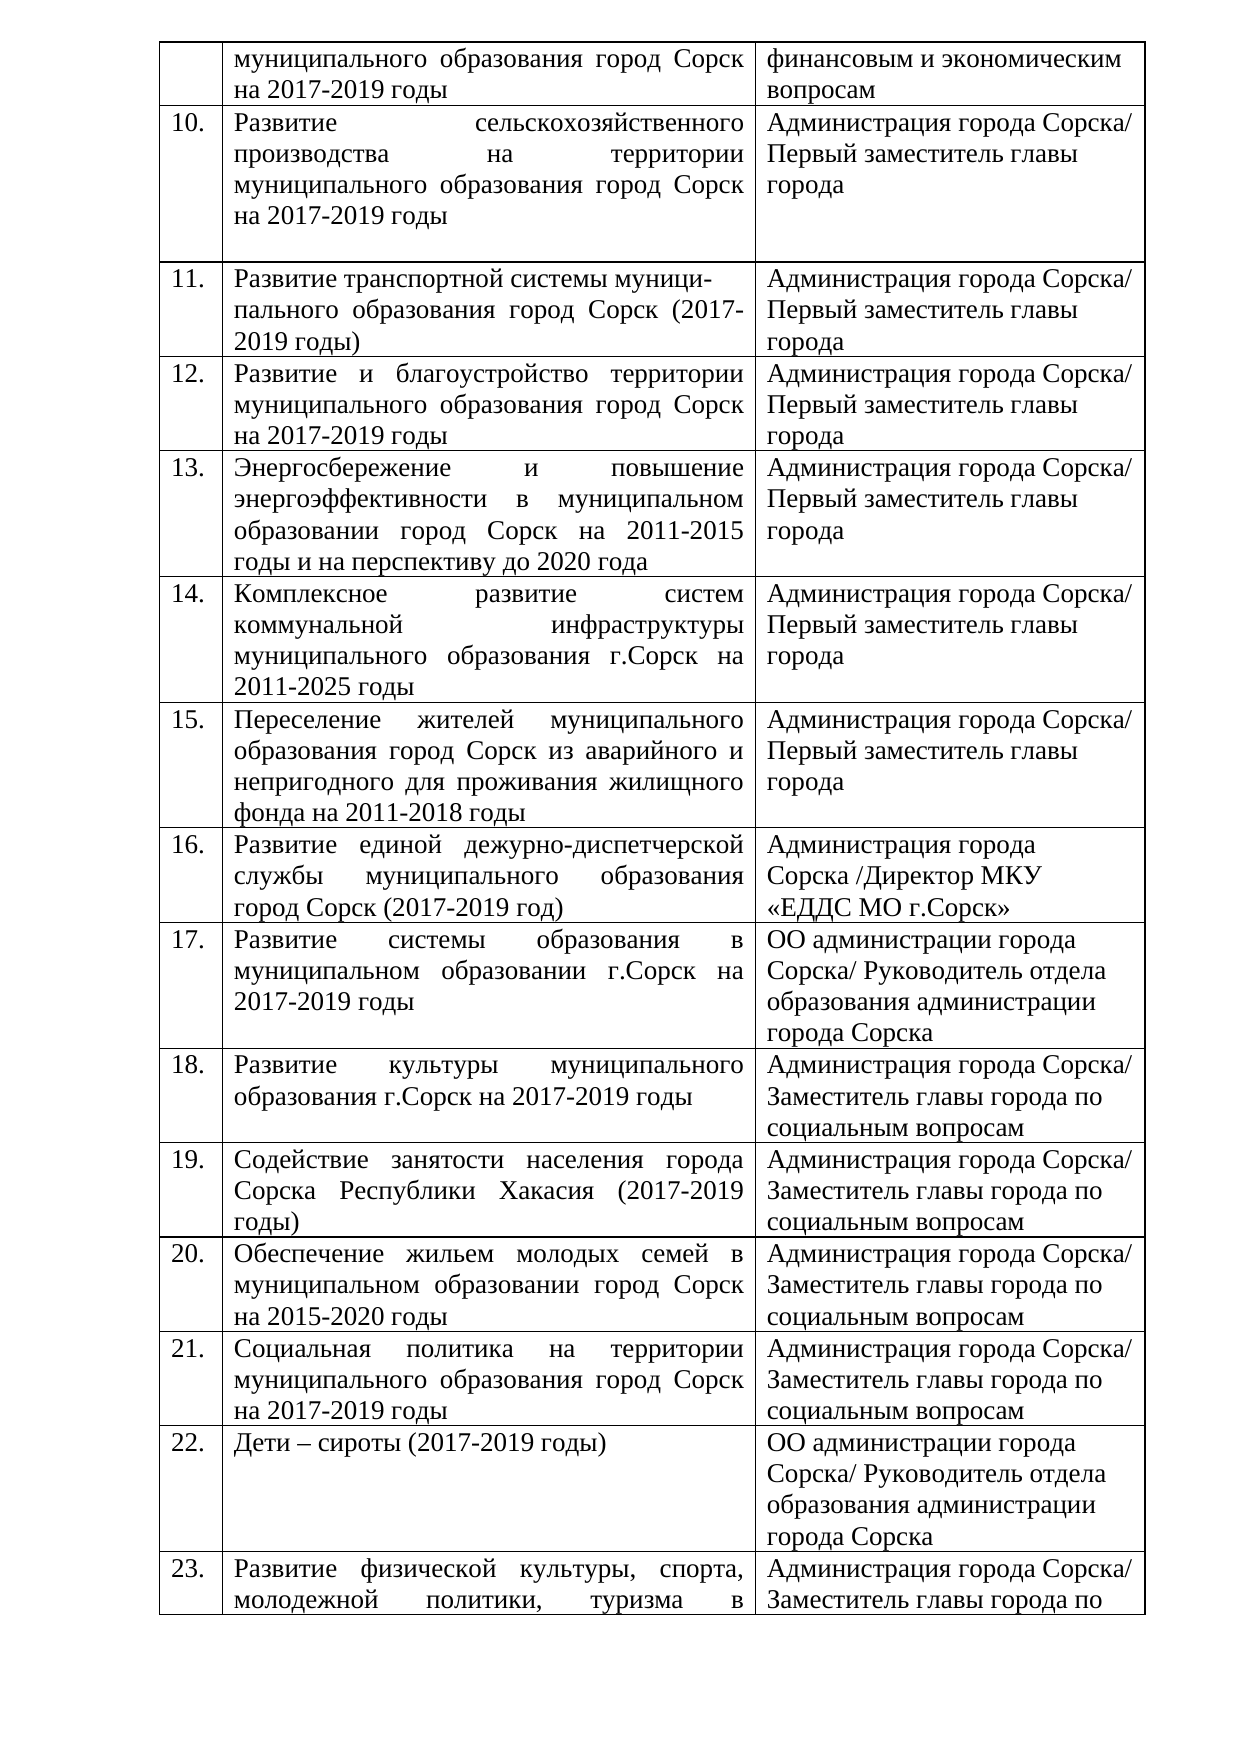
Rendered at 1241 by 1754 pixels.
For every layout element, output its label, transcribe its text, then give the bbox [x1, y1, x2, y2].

table_cell Развитие единой дежурно-диспетчерской службы муниципального образования город Сорск (2017-2019 год) [223, 828, 755, 922]
table_cell ОО администрации города Сорска/ Руководитель отдела образования администрации города Сорска [756, 1426, 1144, 1551]
table_cell Дети – сироты (2017-2019 годы) [223, 1426, 755, 1551]
table_cell 16. [160, 828, 222, 922]
table_cell 14. [160, 577, 222, 702]
table_cell Комплексное развитие систем коммунальной инфраструктуры муниципального образования г.Сорск на 2011-2025 годы [223, 577, 755, 702]
table_cell Администрация города Сорска/ Первый заместитель главы города [756, 577, 1144, 702]
table_cell Развитие системы образования в муниципальном образовании г.Сорск на 2017-2019 годы [223, 923, 755, 1047]
table_cell Администрация города Сорска/ Заместитель главы города по социальным вопросам [756, 1143, 1144, 1236]
table_cell ОО администрации города Сорска/ Руководитель отдела образования администрации города Сорска [756, 923, 1144, 1047]
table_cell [756, 43, 1144, 105]
table_cell Администрация города Сорска /Директор МКУ «ЕДДС МО г.Сорск» [756, 828, 1144, 922]
table_cell Развитие и благоустройство территории муниципального образования город Сорск на 2017-2019 годы [223, 357, 755, 450]
table_cell 17. [160, 923, 222, 1047]
table_cell Администрация города Сорска/ Заместитель главы города по социальным вопросам [756, 1049, 1144, 1142]
table_cell 18. [160, 1049, 222, 1142]
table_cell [756, 1552, 1144, 1614]
table_cell Энергосбережение и повышение энергоэффективности в муниципальном образовании город Сорск на 2011-2015 годы и на перспективу до 2020 года [223, 451, 755, 576]
table_cell 12. [160, 357, 222, 450]
table_cell 15. [160, 703, 222, 827]
table_cell Администрация города Сорска/ Первый заместитель главы города [756, 451, 1144, 576]
table_cell Развитие культуры муниципального образования г.Сорск на 2017-2019 годы [223, 1049, 755, 1142]
table_cell 13. [160, 451, 222, 576]
table_cell Администрация города Сорска/ Первый заместитель главы города [756, 263, 1144, 356]
table_cell Развитие транспортной системы муници- пального образования город Сорск (2017-2019 годы) [223, 263, 755, 356]
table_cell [223, 43, 755, 105]
table_cell Содействие занятости населения города Сорска Республики Хакасия (2017-2019 годы) [223, 1143, 755, 1236]
table_cell Администрация города Сорска/ Первый заместитель главы города [756, 357, 1144, 450]
table_cell Администрация города Сорска/ Первый заместитель главы города [756, 106, 1144, 261]
table_cell Развитие сельскохозяйственного производства на территории муниципального образования город Сорск на 2017-2019 годы [223, 106, 755, 261]
table_cell Социальная политика на территории муниципального образования город Сорск на 2017-2019 годы [223, 1332, 755, 1425]
table_cell 19. [160, 1143, 222, 1236]
table_cell Обеспечение жильем молодых семей в муниципальном образовании город Сорск на 2015-2020 годы [223, 1238, 755, 1331]
table_cell 10. [160, 106, 222, 261]
table_cell 9. [160, 43, 222, 105]
table_cell Администрация города Сорска/ Заместитель главы города по социальным вопросам [756, 1332, 1144, 1425]
table_cell Администрация города Сорска/ Заместитель главы города по социальным вопросам [756, 1238, 1144, 1331]
table_cell 11. [160, 263, 222, 356]
table_cell Переселение жителей муниципального образования город Сорск из аварийного и непригодного для проживания жилищного фонда на 2011-2018 годы [223, 703, 755, 827]
table_cell Администрация города Сорска/ Первый заместитель главы города [756, 703, 1144, 827]
table_cell 21. [160, 1332, 222, 1425]
table_cell 22. [160, 1426, 222, 1551]
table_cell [223, 1552, 755, 1614]
table_cell 23. [160, 1552, 222, 1614]
table_cell 20. [160, 1238, 222, 1331]
